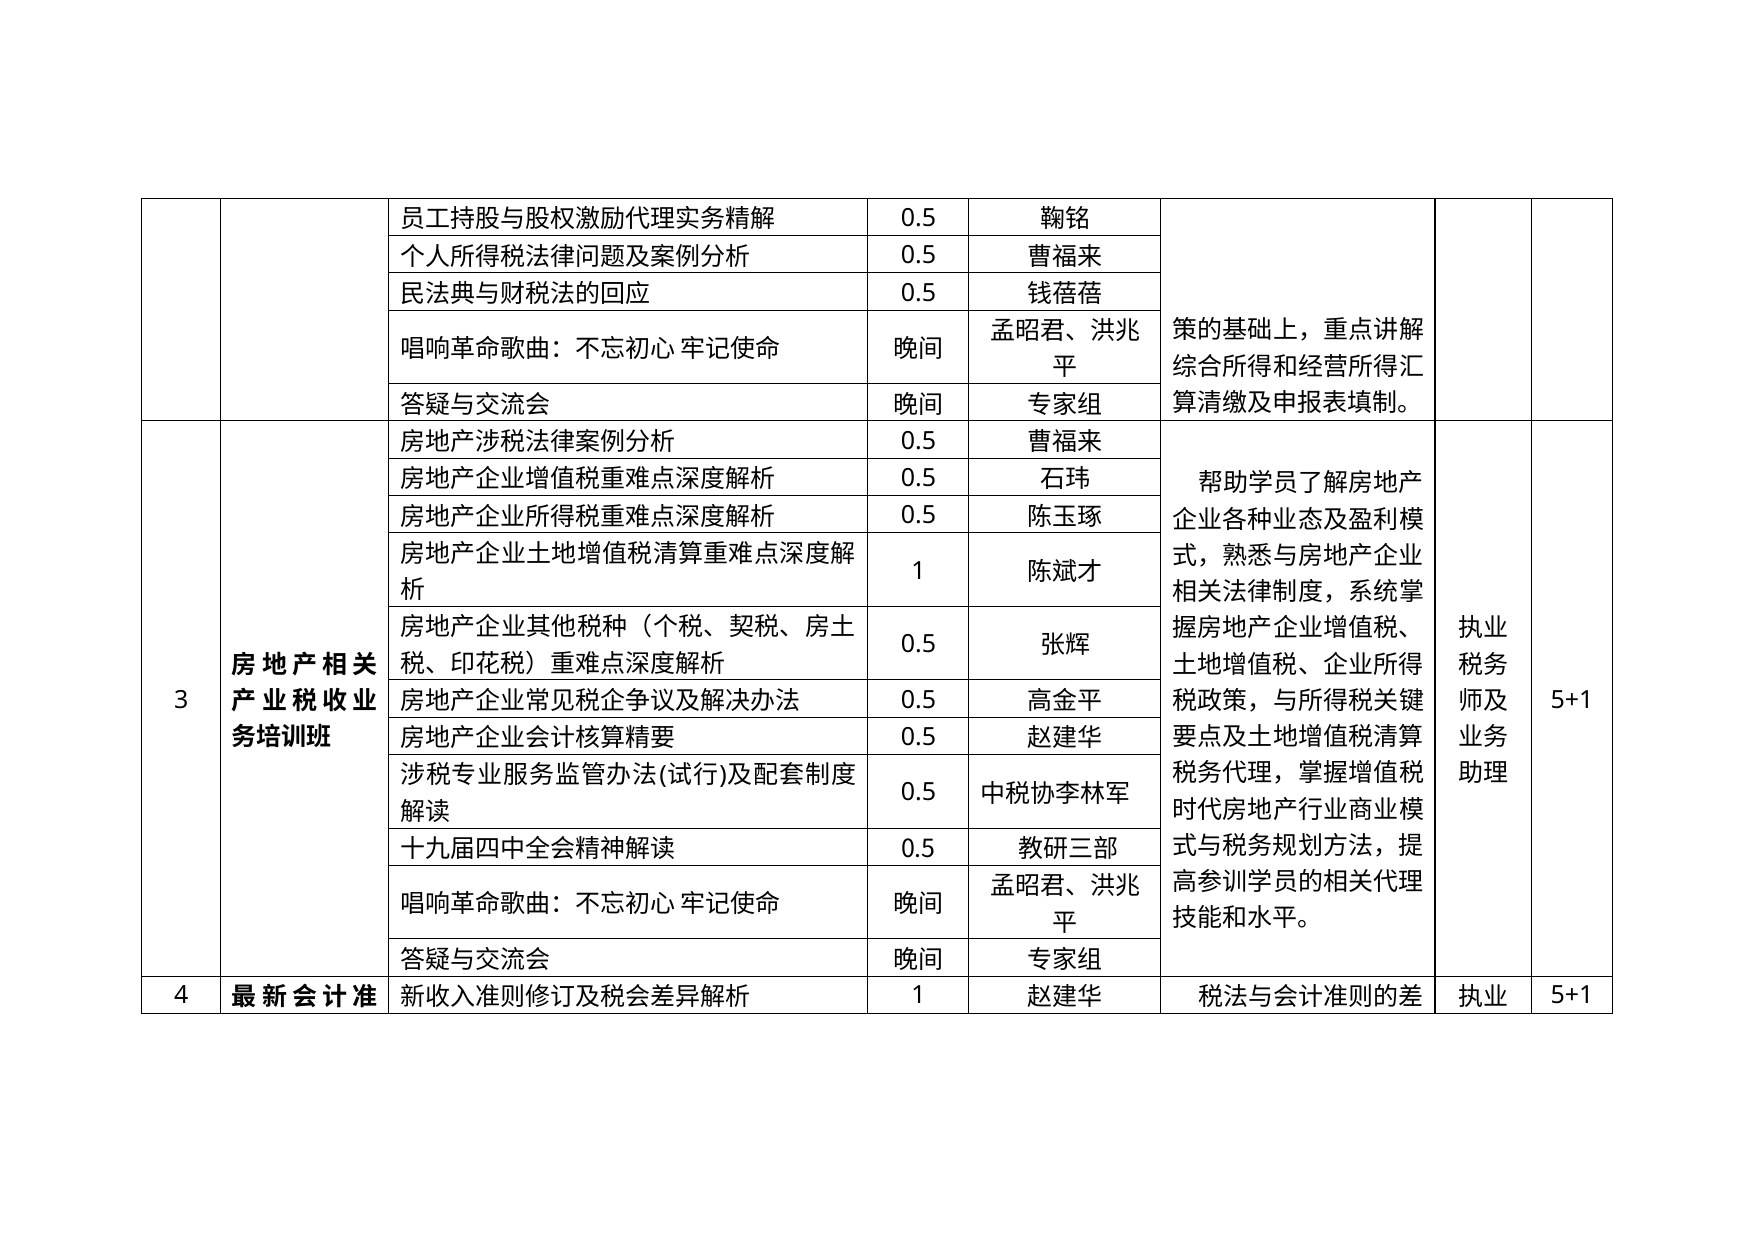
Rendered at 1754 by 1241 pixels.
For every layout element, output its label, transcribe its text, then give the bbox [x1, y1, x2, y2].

table_cell 0.5 [868, 829, 968, 865]
table_cell 答疑与交流会 [389, 939, 867, 976]
table_cell 曹福来 [969, 236, 1160, 272]
table_cell 房地产企业常见税企争议及解决办法 [389, 680, 867, 717]
table_cell 3 [142, 421, 220, 976]
table_cell 孟昭君、洪兆平 [969, 866, 1160, 938]
table_cell 房地产企业土地增值税清算重难点深度解析 [389, 533, 867, 606]
table_cell 0.5 [868, 459, 968, 495]
table_cell 5+1 [1532, 977, 1612, 1013]
table_cell 房地产企业其他税种（个税、契税、房土税、印花税）重难点深度解析 [389, 607, 867, 679]
table_cell 0.5 [868, 718, 968, 754]
table_cell 0.5 [868, 236, 968, 272]
table_cell 答疑与交流会 [389, 384, 867, 420]
table_cell 曹福来 [969, 421, 1160, 458]
table_cell 晚间 [868, 866, 968, 938]
table_cell 专家组 [969, 384, 1160, 420]
table_cell 4 [142, 977, 220, 1013]
table_cell 帮助学员了解房地产企业各种业态及盈利模式，熟悉与房地产企业相关法律制度，系统掌握房地产企业增值税、土地增值税、企业所得税政策，与所得税关键要点及土地增值税清算税务代理，掌握增值税时代房地产行业商业模式与税务规划方法，提高参训学员的相关代理技能和水平。 [1161, 421, 1434, 976]
table_cell 晚间 [868, 384, 968, 420]
table_cell 十九届四中全会精神解读 [389, 829, 867, 865]
table_cell 房地产企业增值税重难点深度解析 [389, 459, 867, 495]
table_cell 钱蓓蓓 [969, 273, 1160, 309]
table_cell 0.5 [868, 496, 968, 532]
table_cell 涉税专业服务监管办法(试行)及配套制度解读 [389, 755, 867, 827]
table_cell 陈斌才 [969, 533, 1160, 606]
table_cell 执业税务师及业务助理 [1436, 421, 1531, 976]
table_cell 民法典与财税法的回应 [389, 273, 867, 309]
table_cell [1161, 977, 1434, 1013]
table_cell 赵建华 [969, 718, 1160, 754]
table_cell 房地产相关产业税收业务培训班 [221, 421, 388, 976]
table_cell 教研三部 [969, 829, 1160, 865]
table_cell 孟昭君、洪兆平 [969, 311, 1160, 383]
table_cell 0.5 [868, 607, 968, 679]
table_cell 1 [868, 533, 968, 606]
table_cell 晚间 [868, 311, 968, 383]
table_cell 唱响革命歌曲：不忘初心 牢记使命 [389, 866, 867, 938]
table_cell 专家组 [969, 939, 1160, 976]
table_cell 最新会计准则与税法差异培训班 [221, 977, 388, 1013]
table_cell 石玮 [969, 459, 1160, 495]
table_cell 0.5 [868, 421, 968, 458]
table_cell 张辉 [969, 607, 1160, 679]
table_cell 鞠铭 [969, 199, 1160, 235]
table_cell 房地产涉税法律案例分析 [389, 421, 867, 458]
table_cell 房地产企业所得税重难点深度解析 [389, 496, 867, 532]
table_cell 0.5 [868, 199, 968, 235]
table_cell 个人所得税法律问题及案例分析 [389, 236, 867, 272]
table_cell 0.5 [868, 680, 968, 717]
table_cell 房地产企业会计核算精要 [389, 718, 867, 754]
table_cell 0.5 [868, 273, 968, 309]
table_cell 中税协李林军 [969, 755, 1160, 827]
table_cell 陈玉琢 [969, 496, 1160, 532]
table_cell 高金平 [969, 680, 1160, 717]
table_cell 5+1 [1532, 421, 1612, 976]
table_cell 执业税务师及业务助理 [1436, 977, 1531, 1013]
table_cell 晚间 [868, 939, 968, 976]
table_cell 员工持股与股权激励代理实务精解 [389, 199, 867, 235]
table_cell 赵建华 [969, 977, 1160, 1013]
table_cell 唱响革命歌曲：不忘初心 牢记使命 [389, 311, 867, 383]
table_cell 1 [868, 977, 968, 1013]
table_cell 0.5 [868, 755, 968, 827]
table_cell 新收入准则修订及税会差异解析 [389, 977, 867, 1013]
